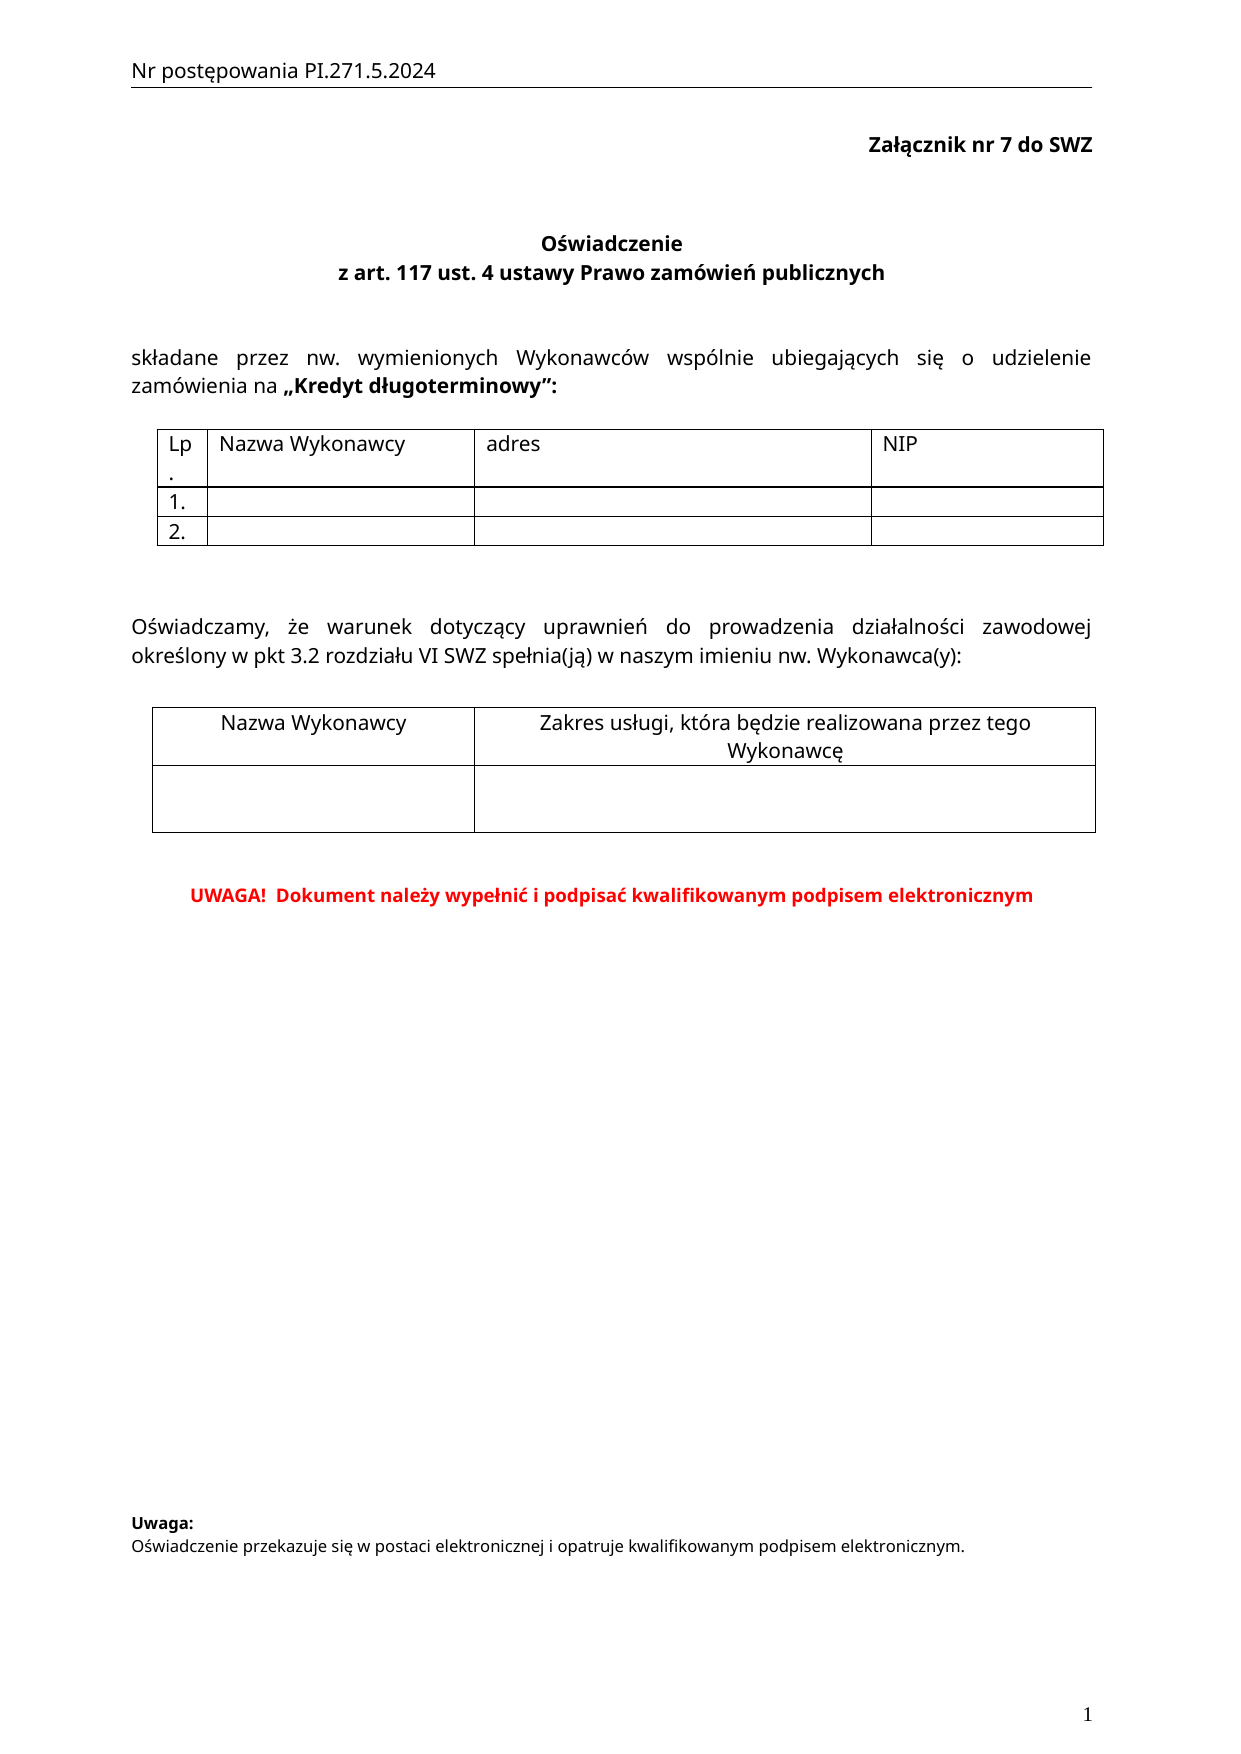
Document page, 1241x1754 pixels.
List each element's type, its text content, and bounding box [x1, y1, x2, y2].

table_cell [153, 766, 474, 832]
table_cell [475, 766, 1095, 832]
text Uwaga: [131, 1512, 1092, 1534]
table_header Zakres usługi, która będzie realizowana przez tego Wykonawcę [475, 708, 1095, 764]
table_cell 1. [158, 488, 207, 516]
table_cell [872, 517, 1103, 545]
table_cell [475, 488, 871, 516]
text UWAGA! Dokument należy wypełnić i podpisać kwalifikowanym podpisem elektronicznym [131, 883, 1092, 908]
table_header Lp. [158, 430, 207, 486]
table_header NIP [872, 430, 1103, 486]
table_header Nazwa Wykonawcy [153, 708, 474, 764]
text z art. 117 ust. 4 ustawy Prawo zamówień publicznych [131, 258, 1092, 286]
table_cell [208, 517, 474, 545]
table_cell 2. [158, 517, 207, 545]
text Załącznik nr 7 do SWZ [131, 130, 1092, 158]
table_header adres [475, 430, 871, 486]
table_header Nazwa Wykonawcy [208, 430, 474, 486]
text Oświadczenie [131, 229, 1092, 258]
table_cell [872, 488, 1103, 516]
table_cell [475, 517, 871, 545]
list Oświadczenie przekazuje się w postaci elektronicznej i opatruje kwalifikowanym podpisem elektronicznym. [131, 1534, 1092, 1557]
text składane przez nw. wymienionych Wykonawców wspólnie ubiegających się o udzielenie zamówienia na „Kredyt długoterminowy”: [131, 343, 1092, 400]
text Oświadczamy, że warunek dotyczący uprawnień do prowadzenia działalności zawodowej określony w pkt 3.2 rozdziału VI SWZ spełnia(ją) w naszym imieniu nw. Wykonawca(y): [131, 612, 1092, 669]
table_cell [208, 488, 474, 516]
